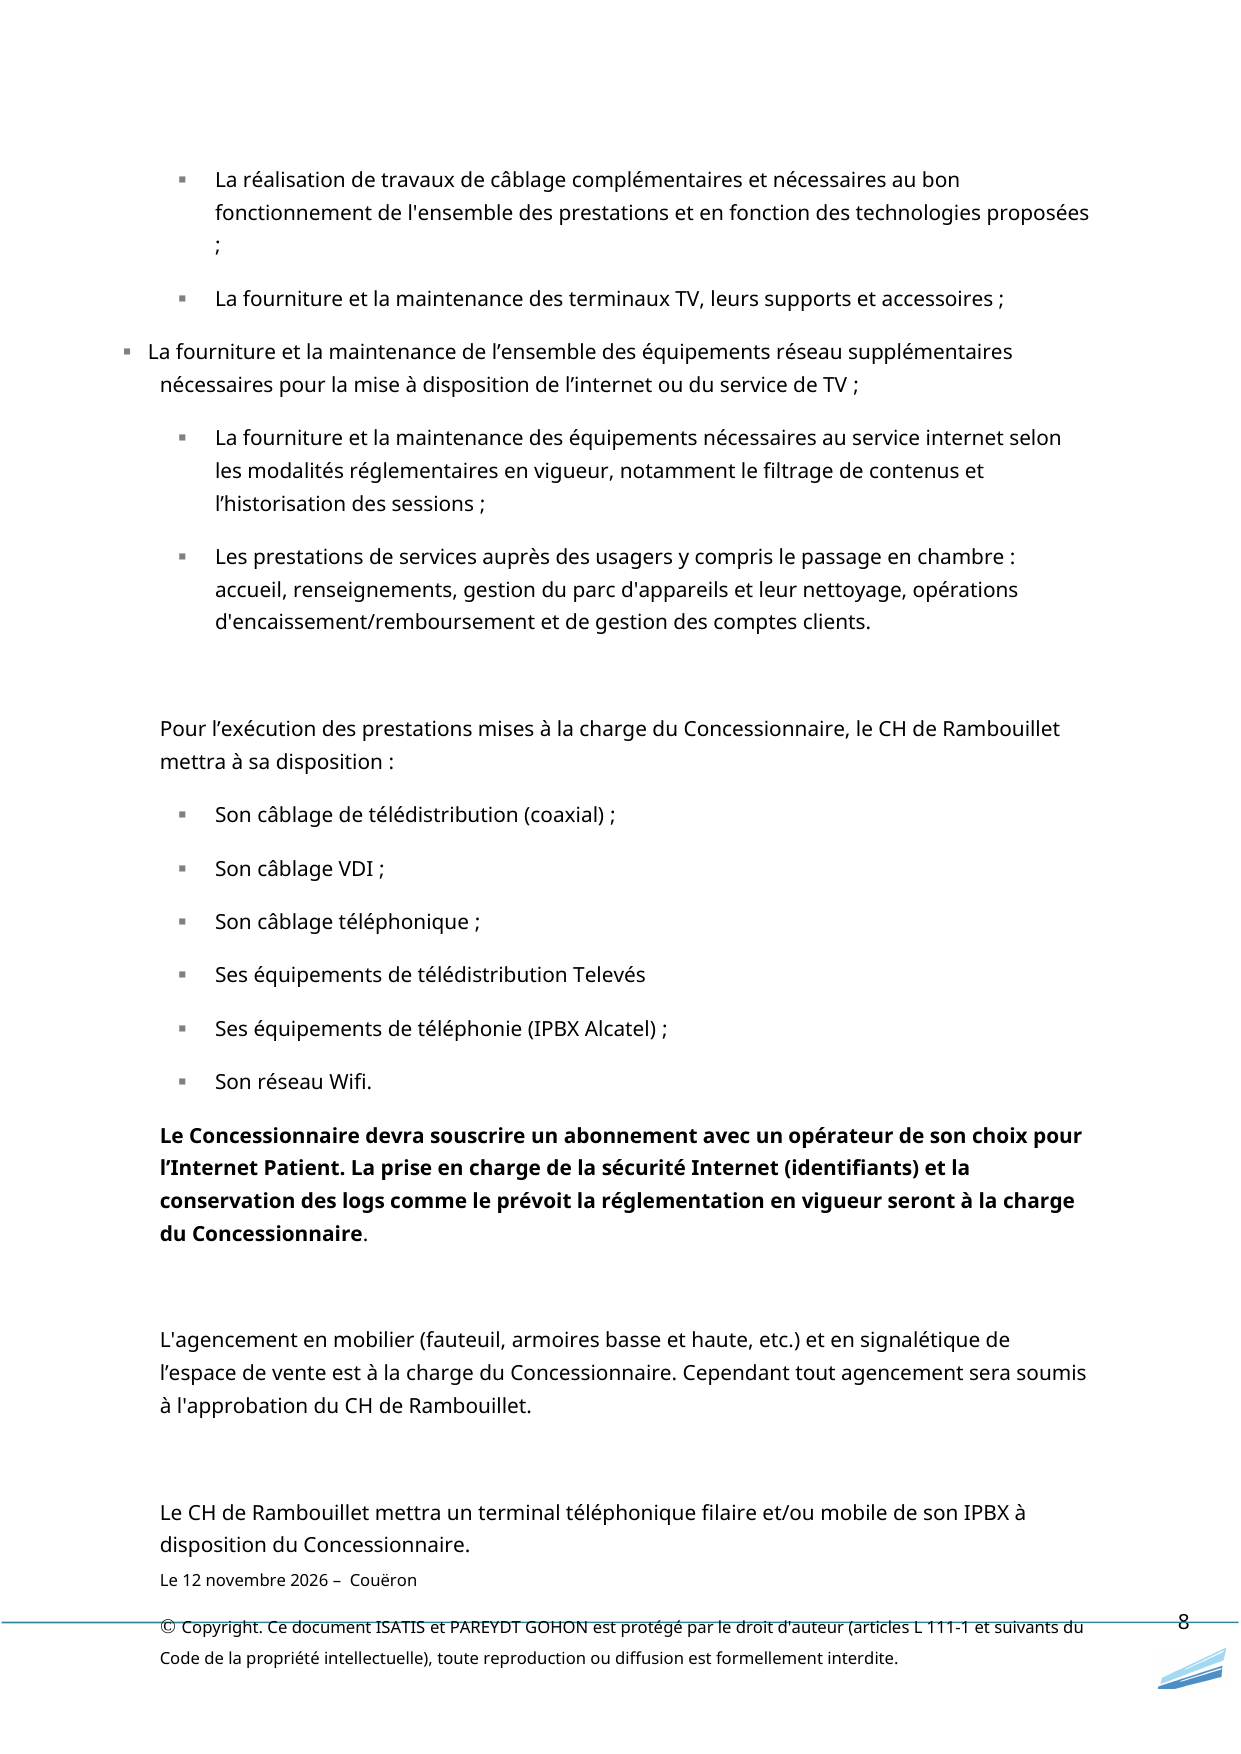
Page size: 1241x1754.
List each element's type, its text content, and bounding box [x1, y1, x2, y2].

text Le CH de Rambouillet mettra un terminal téléphonique filaire et/ou mobile de son IPBX à disposition du Concessionnaire. [159, 1498, 1092, 1559]
text Son câblage de télédistribution (coaxial) ; [177, 800, 1092, 829]
picture [1157, 1647, 1227, 1689]
text La fourniture et la maintenance de l’ensemble des équipements réseau supplémentaires nécessaires pour la mise à disposition de l’internet ou du service de TV ; [122, 337, 1122, 398]
text L'agencement en mobilier (fauteuil, armoires basse et haute, etc.) et en signalétique de l’espace de vente est à la charge du Concessionnaire. Cependant tout agencement sera soumis à l'approbation du CH de Rambouillet. [159, 1326, 1092, 1419]
text Ses équipements de télédistribution Televés [177, 961, 1092, 989]
text Le Concessionnaire devra souscrire un abonnement avec un opérateur de son choix pour l’Internet Patient. La prise en charge de la sécurité Internet (identifiants) et la conservation des logs comme le prévoit la réglementation en vigueur seront à la charge du Concessionnaire. [159, 1121, 1092, 1247]
text La fourniture et la maintenance des équipements nécessaires au service internet selon les modalités réglementaires en vigueur, notamment le filtrage de contenus et l’historisation des sessions ; [177, 423, 1092, 517]
text Son câblage téléphonique ; [177, 907, 1092, 936]
text Son câblage VDI ; [177, 854, 1092, 882]
text La réalisation de travaux de câblage complémentaires et nécessaires au bon fonctionnement de l'ensemble des prestations et en fonction des technologies proposées ; [177, 165, 1092, 259]
text La fourniture et la maintenance des terminaux TV, leurs supports et accessoires ; [177, 284, 1092, 312]
text Pour l’exécution des prestations mises à la charge du Concessionnaire, le CH de Rambouillet mettra à sa disposition : [159, 714, 1092, 775]
text Les prestations de services auprès des usagers y compris le passage en chambre : accueil, renseignements, gestion du parc d'appareils et leur nettoyage, opérations d'encaissement/remboursement et de gestion des comptes clients. [177, 542, 1092, 636]
text Son réseau Wifi. [177, 1067, 1092, 1096]
text Ses équipements de téléphonie (IPBX Alcatel) ; [177, 1014, 1092, 1042]
